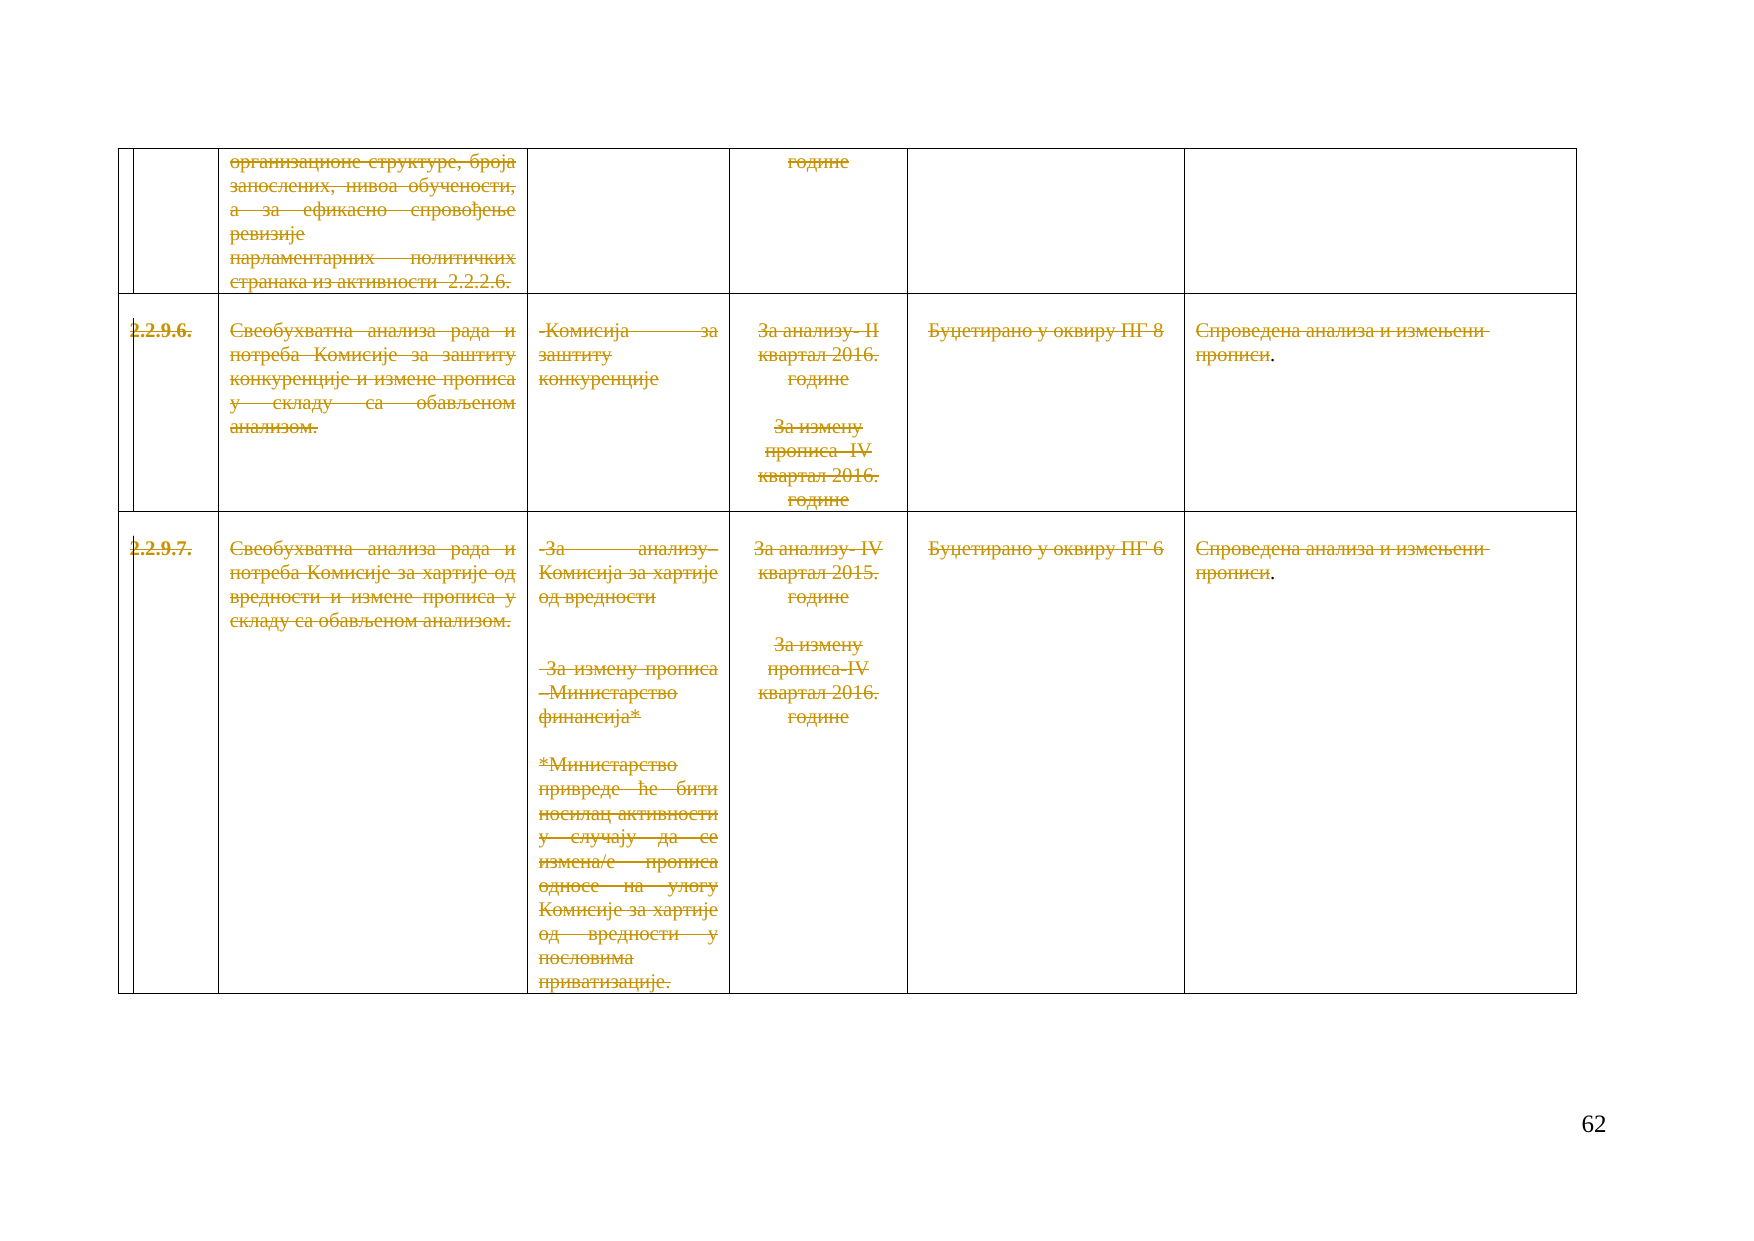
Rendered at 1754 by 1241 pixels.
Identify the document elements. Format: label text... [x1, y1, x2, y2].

table_cell [908, 149, 1184, 293]
table_cell [119, 149, 133, 293]
table_cell [219, 149, 527, 293]
table_cell [119, 512, 218, 993]
table_cell [528, 294, 729, 511]
table_cell . [1185, 512, 1576, 993]
table_cell [1185, 149, 1576, 293]
table_cell [134, 149, 218, 293]
table_cell [908, 512, 1184, 993]
table_cell [730, 294, 907, 511]
table_cell [219, 512, 527, 993]
table_cell [219, 294, 527, 511]
table_cell [119, 294, 218, 511]
table_cell [908, 294, 1184, 511]
table_cell . [1185, 294, 1576, 511]
table_cell [528, 149, 729, 293]
table_cell [730, 512, 907, 993]
table_cell [730, 149, 907, 293]
table_cell [528, 512, 729, 993]
